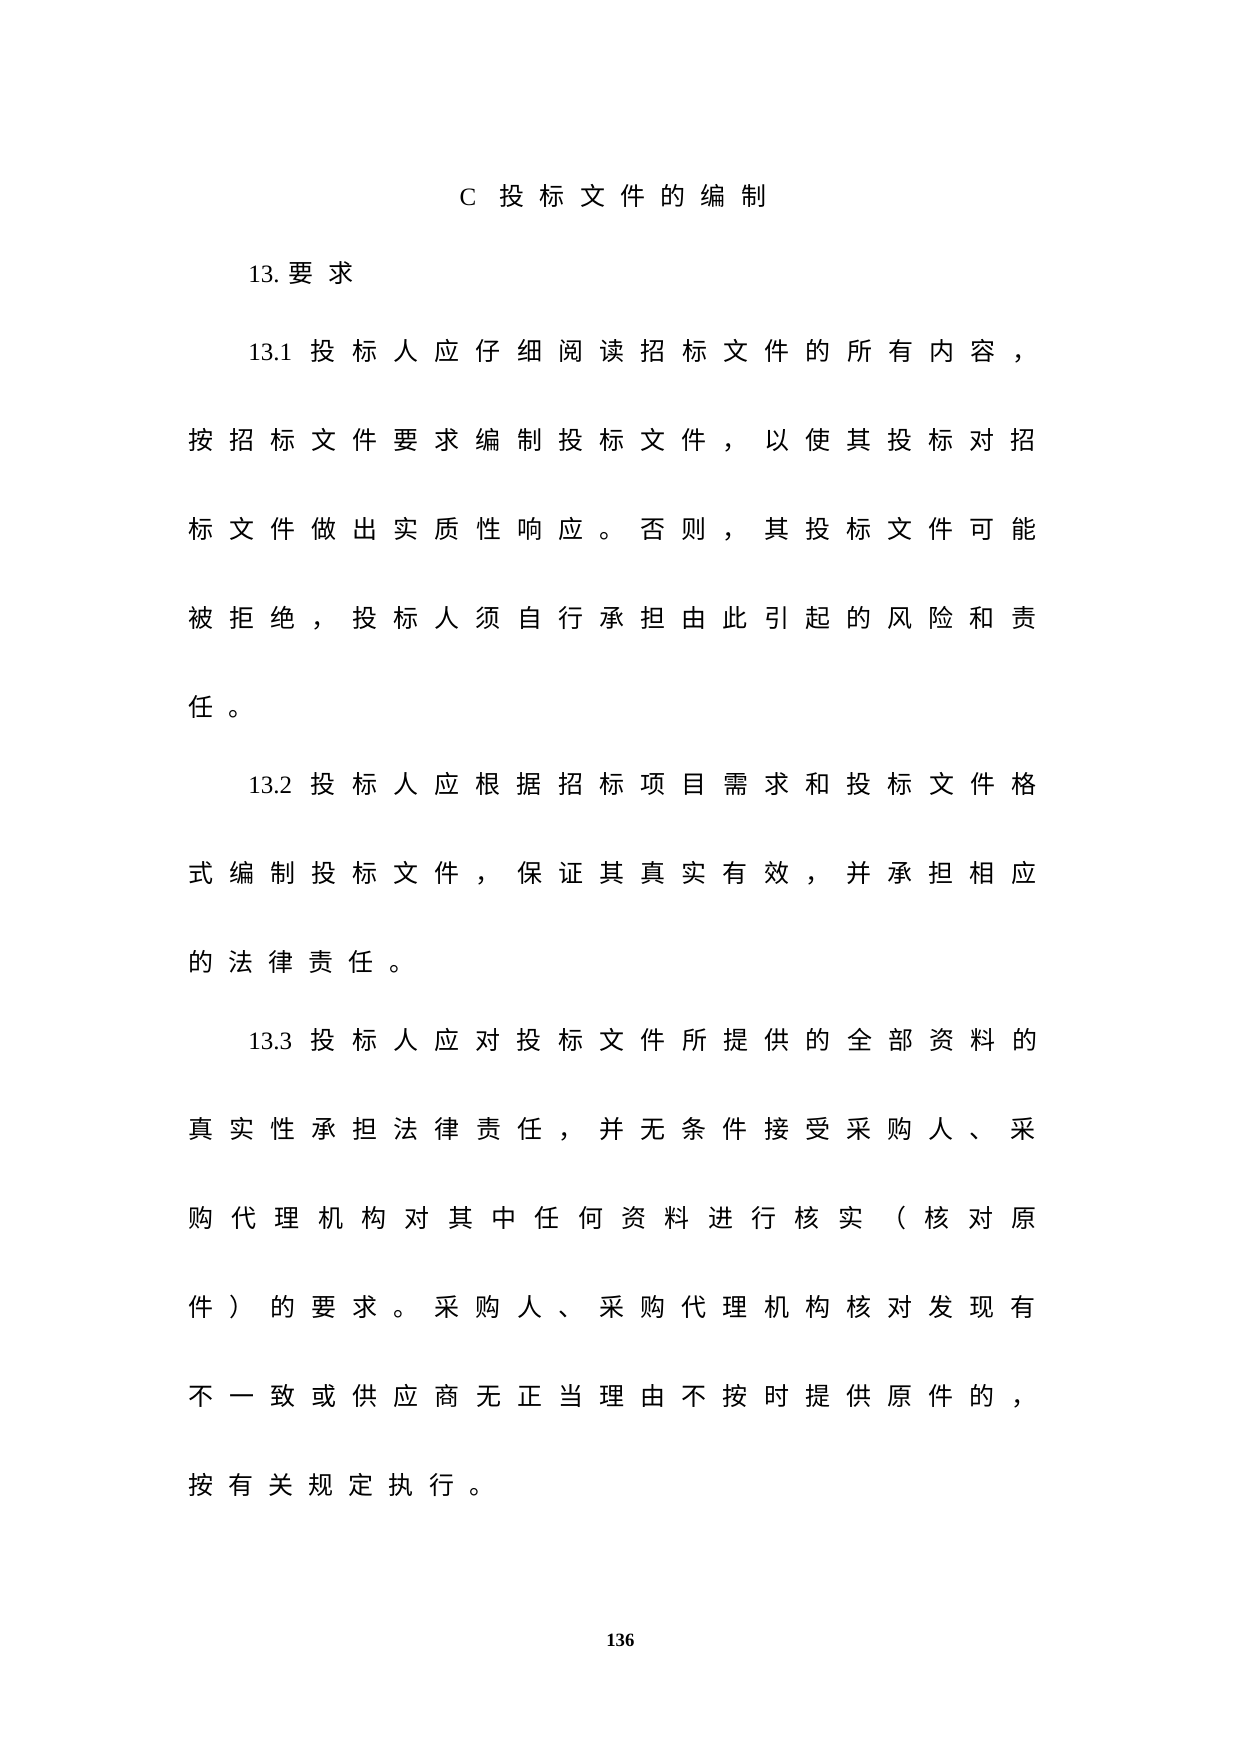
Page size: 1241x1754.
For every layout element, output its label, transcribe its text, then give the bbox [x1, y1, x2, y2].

text C 投标文件的编制 [188, 164, 1052, 224]
text 13.2 投标人应根据招标项目需求和投标文件格式编制投标文件，保证其真实有效，并承担相应的法律责任。 [188, 753, 1052, 991]
text 13.1 投标人应仔细阅读招标文件的所有内容，按招标文件要求编制投标文件，以使其投标对招标文件做出实质性响应。否则，其投标文件可能被拒绝，投标人须自行承担由此引起的风险和责任。 [188, 319, 1052, 735]
text 13.3 投标人应对投标文件所提供的全部资料的真实性承担法律责任，并无条件接受采购人、采购代理机构对其中任何资料进行核实（核对原件）的要求。采购人、采购代理机构核对发现有不一致或供应商无正当理由不按时提供原件的，按有关规定执行。 [188, 1009, 1052, 1513]
text 13. 要求 [188, 242, 1052, 301]
